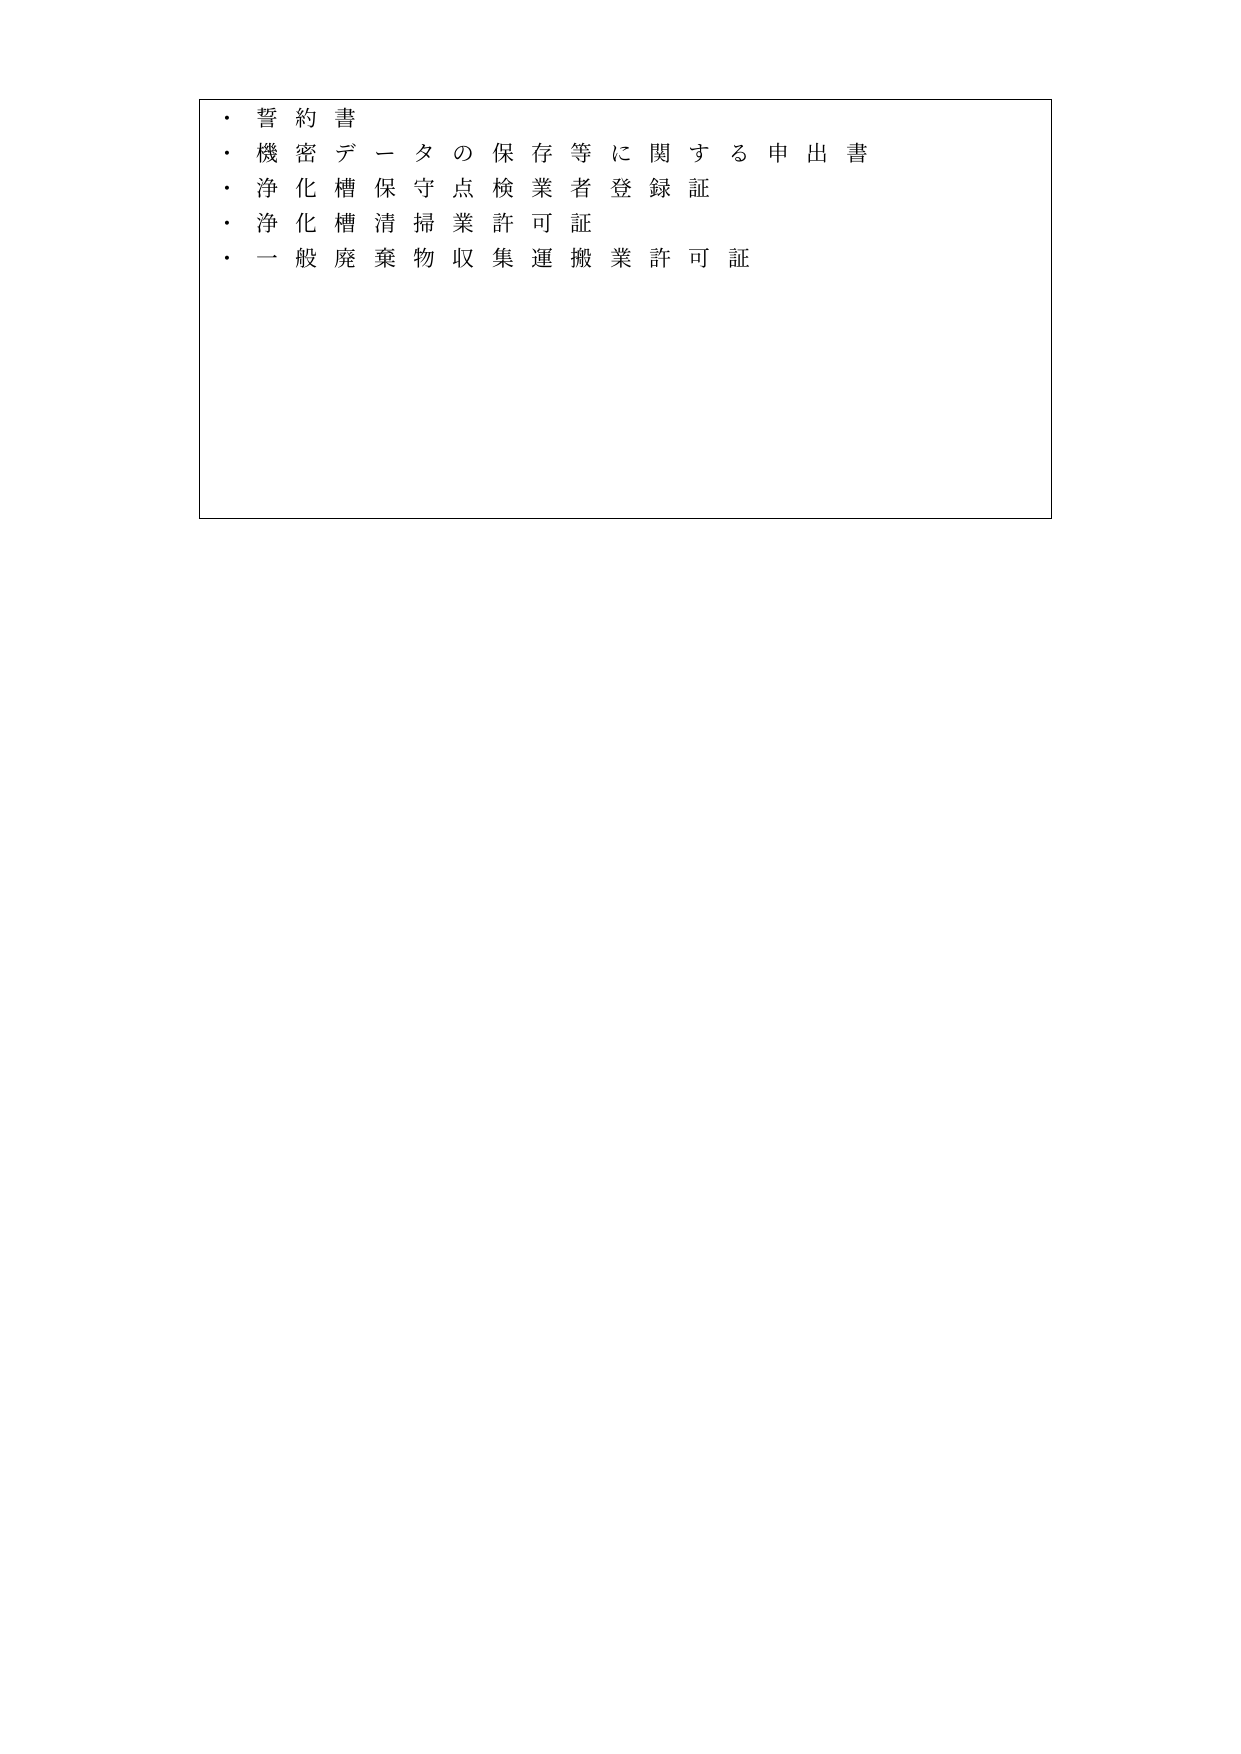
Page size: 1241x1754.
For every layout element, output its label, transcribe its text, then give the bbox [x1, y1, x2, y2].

table_header ・誓約書 ・機密データの保存等に関する申出書 ・浄化槽保守点検業者登録証 ・浄化槽清掃業許可証 ・一般廃棄物収集運搬業許可証 [200, 100, 1051, 517]
